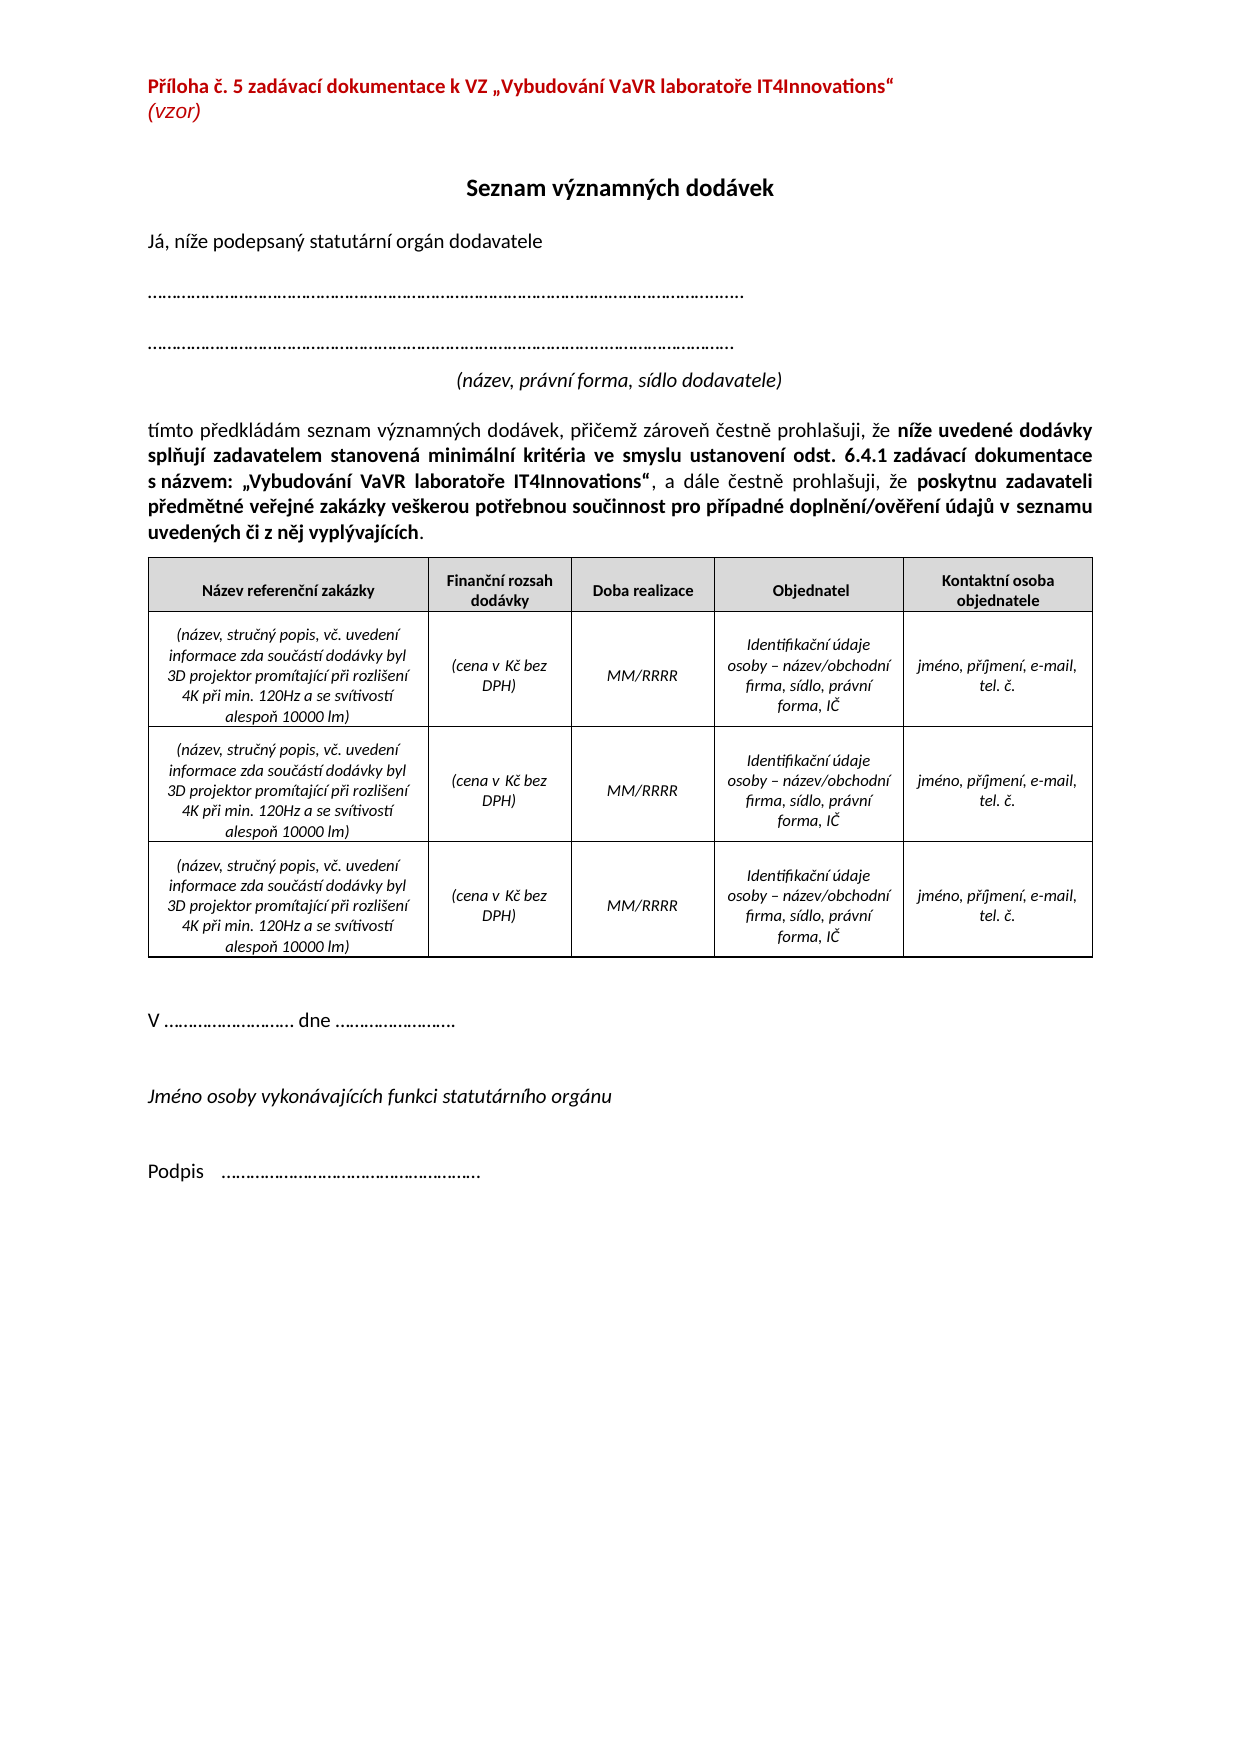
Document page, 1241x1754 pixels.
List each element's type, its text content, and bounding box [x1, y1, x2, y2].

table_cell MM/RRRR [572, 612, 714, 726]
text (název, právní forma, sídlo dodavatele) [148, 367, 1093, 392]
table_header Objednatel [715, 558, 903, 611]
table_cell (cena v Kč bez DPH) [429, 612, 571, 726]
table_cell MM/RRRR [572, 842, 714, 956]
text Seznam významných dodávek [148, 173, 1093, 203]
table_header Název referenční zakázky [149, 558, 428, 611]
table_cell (název, stručný popis, vč. uvedení informace zda součástí dodávky byl 3D projektor promítající při rozlišení 4K při min. 120Hz a se svítivostí alespoň 10000 lm) [149, 727, 428, 841]
table_cell jméno, příjmení, e-mail, tel. č. [904, 842, 1092, 956]
table_cell (název, stručný popis, vč. uvedení informace zda součástí dodávky byl 3D projektor promítající při rozlišení 4K při min. 120Hz a se svítivostí alespoň 10000 lm) [149, 612, 428, 726]
text V ……………………… dne ……………………. [148, 1007, 1093, 1033]
table_cell Identifikační údaje osoby – název/obchodní firma, sídlo, právní forma, IČ [715, 727, 903, 841]
table_cell jméno, příjmení, e-mail, tel. č. [904, 612, 1092, 726]
table_cell (název, stručný popis, vč. uvedení informace zda součástí dodávky byl 3D projektor promítající při rozlišení 4K při min. 120Hz a se svítivostí alespoň 10000 lm) [149, 842, 428, 956]
table_cell Identifikační údaje osoby – název/obchodní firma, sídlo, právní forma, IČ [715, 842, 903, 956]
text ………………………………………………………………………………………………………..….. [148, 278, 1093, 304]
text Já, níže podepsaný statutární orgán dodavatele [148, 228, 1093, 253]
text Podpis ……………………………………………… [148, 1158, 1093, 1184]
table_cell jméno, příjmení, e-mail, tel. č. [904, 727, 1092, 841]
table_cell (cena v Kč bez DPH) [429, 727, 571, 841]
text …………………………………………………………………………………..……………………… [148, 329, 1093, 354]
text Jméno osoby vykonávajících funkci statutárního orgánu [148, 1083, 1093, 1108]
table_cell (cena v Kč bez DPH) [429, 842, 571, 956]
table_cell MM/RRRR [572, 727, 714, 841]
table_header Doba realizace [572, 558, 714, 611]
text tímto předkládám seznam významných dodávek, přičemž zároveň čestně prohlašuji, že níže uvedené dodávky splňují zadavatelem stanovená minimální kritéria ve smyslu ustanovení odst. 6.4.1 zadávací dokumentace s názvem: „Vybudování VaVR laboratoře IT4Innovations“, a dále čestně prohlašuji, že poskytnu zadavateli předmětné veřejné zakázky veškerou potřebnou součinnost pro případné doplnění/ověření údajů v seznamu uvedených či z něj vyplývajících. [148, 417, 1093, 544]
table_header Finanční rozsah dodávky [429, 558, 571, 611]
table_header Kontaktní osoba objednatele [904, 558, 1092, 611]
table_cell Identifikační údaje osoby – název/obchodní firma, sídlo, právní forma, IČ [715, 612, 903, 726]
